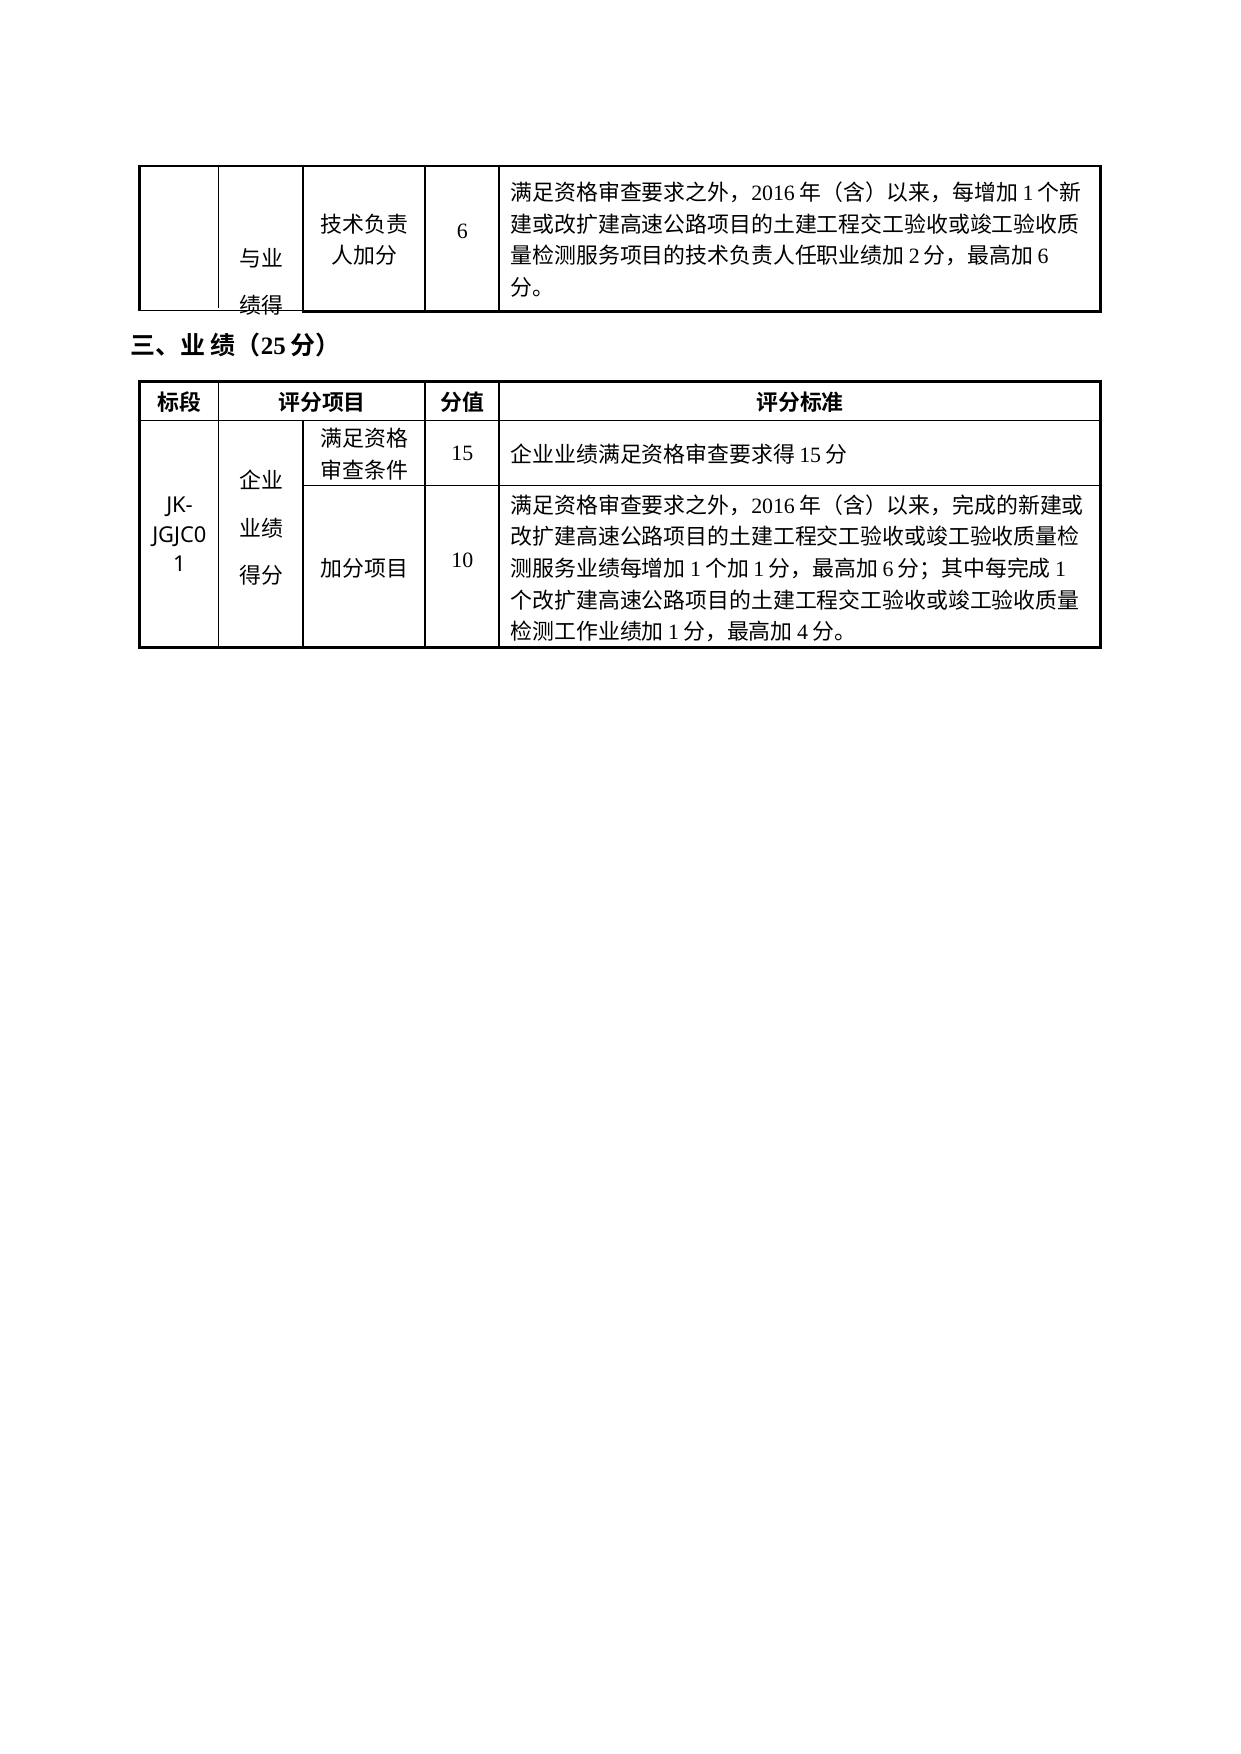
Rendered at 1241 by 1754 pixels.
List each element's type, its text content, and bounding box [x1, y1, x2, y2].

table_cell 10 [426, 486, 498, 646]
table_cell 技术负责人加分 [304, 167, 424, 309]
table_cell 企业业绩得分 [219, 421, 302, 646]
table_header 标段 [141, 383, 218, 419]
subtitle 三、业 绩（25分） [130, 325, 1110, 361]
table_cell 满足资格审查要求之外，2016年（含）以来，完成的新建或改扩建高速公路项目的土建工程交工验收或竣工验收质量检测服务业绩每增加1个加1分，最高加6分；其中每完成1 个改扩建高速公路项目的土建工程交工验收或竣工验收质量检测工作业绩加1分，最高加4分。 [500, 486, 1099, 646]
table_cell 6 [426, 167, 498, 309]
table_cell 企业业绩满足资格审查要求得15分 [500, 421, 1099, 484]
table_header 评分标准 [500, 383, 1099, 419]
table_cell 满足资格审查条件 [304, 421, 424, 484]
table_header 评分项目 [219, 383, 424, 419]
table_cell 加分项目 [304, 486, 424, 646]
table_header 分值 [426, 383, 498, 419]
table_cell 满足资格审查要求之外，2016年（含）以来，每增加1个新建或改扩建高速公路项目的土建工程交工验收或竣工验收质量检测服务项目的技术负责人任职业绩加2分，最高加6分。 [500, 167, 1099, 309]
table_cell JK-JGJC01 [141, 421, 218, 646]
table_cell 15 [426, 421, 498, 484]
